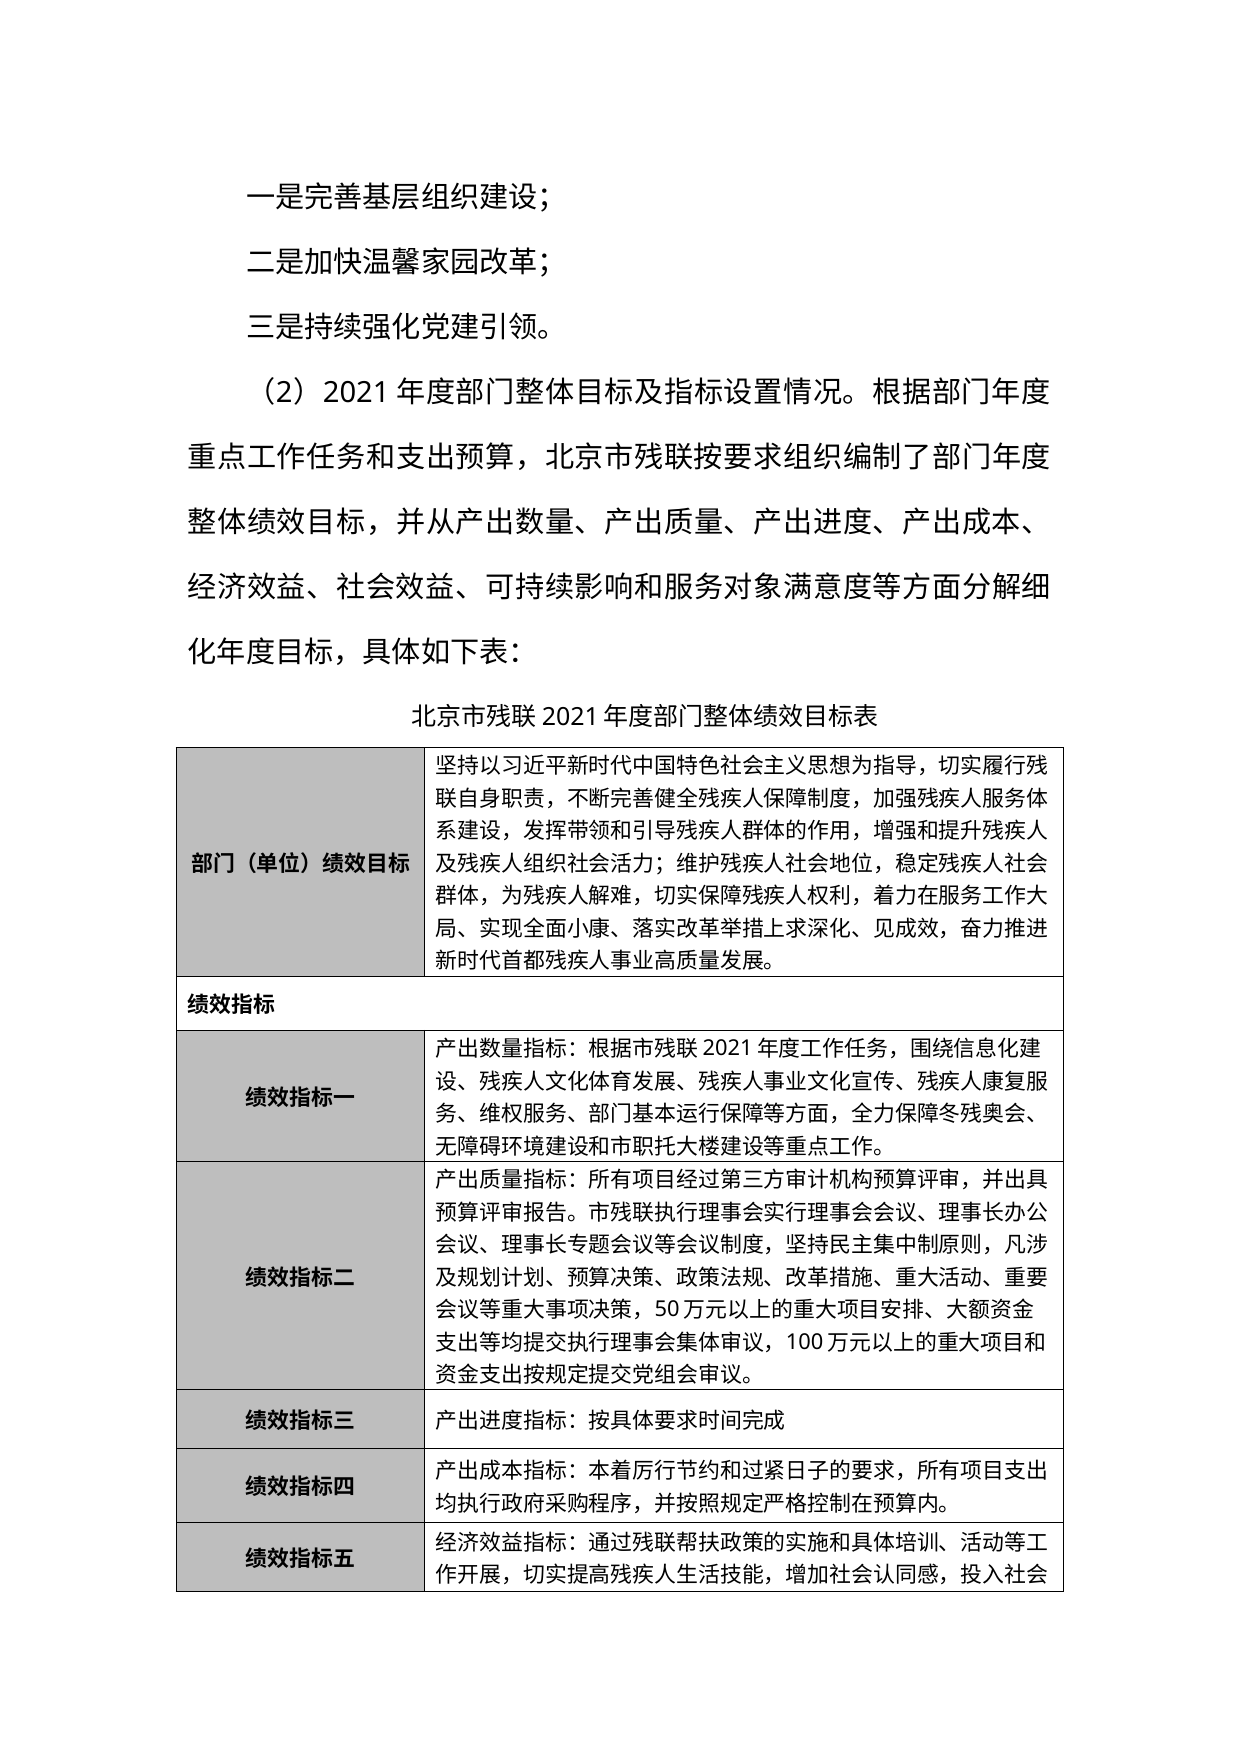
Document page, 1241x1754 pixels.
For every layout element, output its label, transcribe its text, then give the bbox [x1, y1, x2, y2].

table_header 坚持以习近平新时代中国特色社会主义思想为指导，切实履行残联自身职责，不断完善健全残疾人保障制度，加强残疾人服务体系建设，发挥带领和引导残疾人群体的作用，增强和提升残疾人及残疾人组织社会活力；维护残疾人社会地位，稳定残疾人社会群体，为残疾人解难，切实保障残疾人权利，着力在服务工作大局、实现全面小康、落实改革举措上求深化、见成效，奋力推进新时代首都残疾人事业高质量发展。 [425, 748, 1063, 976]
text （2）2021年度部门整体目标及指标设置情况。根据部门年度重点工作任务和支出预算，北京市残联按要求组织编制了部门年度整体绩效目标，并从产出数量、产出质量、产出进度、产出成本、经济效益、社会效益、可持续影响和服务对象满意度等方面分解细化年度目标，具体如下表： [187, 357, 1053, 682]
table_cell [425, 1523, 1063, 1591]
table_cell 绩效指标一 [177, 1031, 424, 1161]
table_header 部门（单位）绩效目标 [177, 748, 424, 976]
text 北京市残联2021年度部门整体绩效目标表 [187, 682, 1053, 747]
table_cell 绩效指标二 [177, 1162, 424, 1389]
table_cell 绩效指标五 [177, 1523, 424, 1591]
text 二是加快温馨家园改革； [187, 227, 1053, 292]
text 三是持续强化党建引领。 [187, 292, 1053, 357]
table_cell 产出数量指标：根据市残联2021年度工作任务，围绕信息化建设、残疾人文化体育发展、残疾人事业文化宣传、残疾人康复服务、维权服务、部门基本运行保障等方面，全力保障冬残奥会、无障碍环境建设和市职托大楼建设等重点工作。 [425, 1031, 1063, 1161]
table_cell 产出成本指标：本着厉行节约和过紧日子的要求，所有项目支出均执行政府采购程序，并按照规定严格控制在预算内。 [425, 1449, 1063, 1522]
text 一是完善基层组织建设； [187, 162, 1053, 227]
table_cell 产出进度指标：按具体要求时间完成 [425, 1390, 1063, 1448]
table_cell 绩效指标 [177, 977, 1063, 1030]
table_cell 产出质量指标：所有项目经过第三方审计机构预算评审，并出具预算评审报告。市残联执行理事会实行理事会会议、理事长办公会议、理事长专题会议等会议制度，坚持民主集中制原则，凡涉及规划计划、预算决策、政策法规、改革措施、重大活动、重要会议等重大事项决策，50万元以上的重大项目安排、大额资金支出等均提交执行理事会集体审议，100万元以上的重大项目和资金支出按规定提交党组会审议。 [425, 1162, 1063, 1389]
table_cell 绩效指标三 [177, 1390, 424, 1448]
table_cell 绩效指标四 [177, 1449, 424, 1522]
